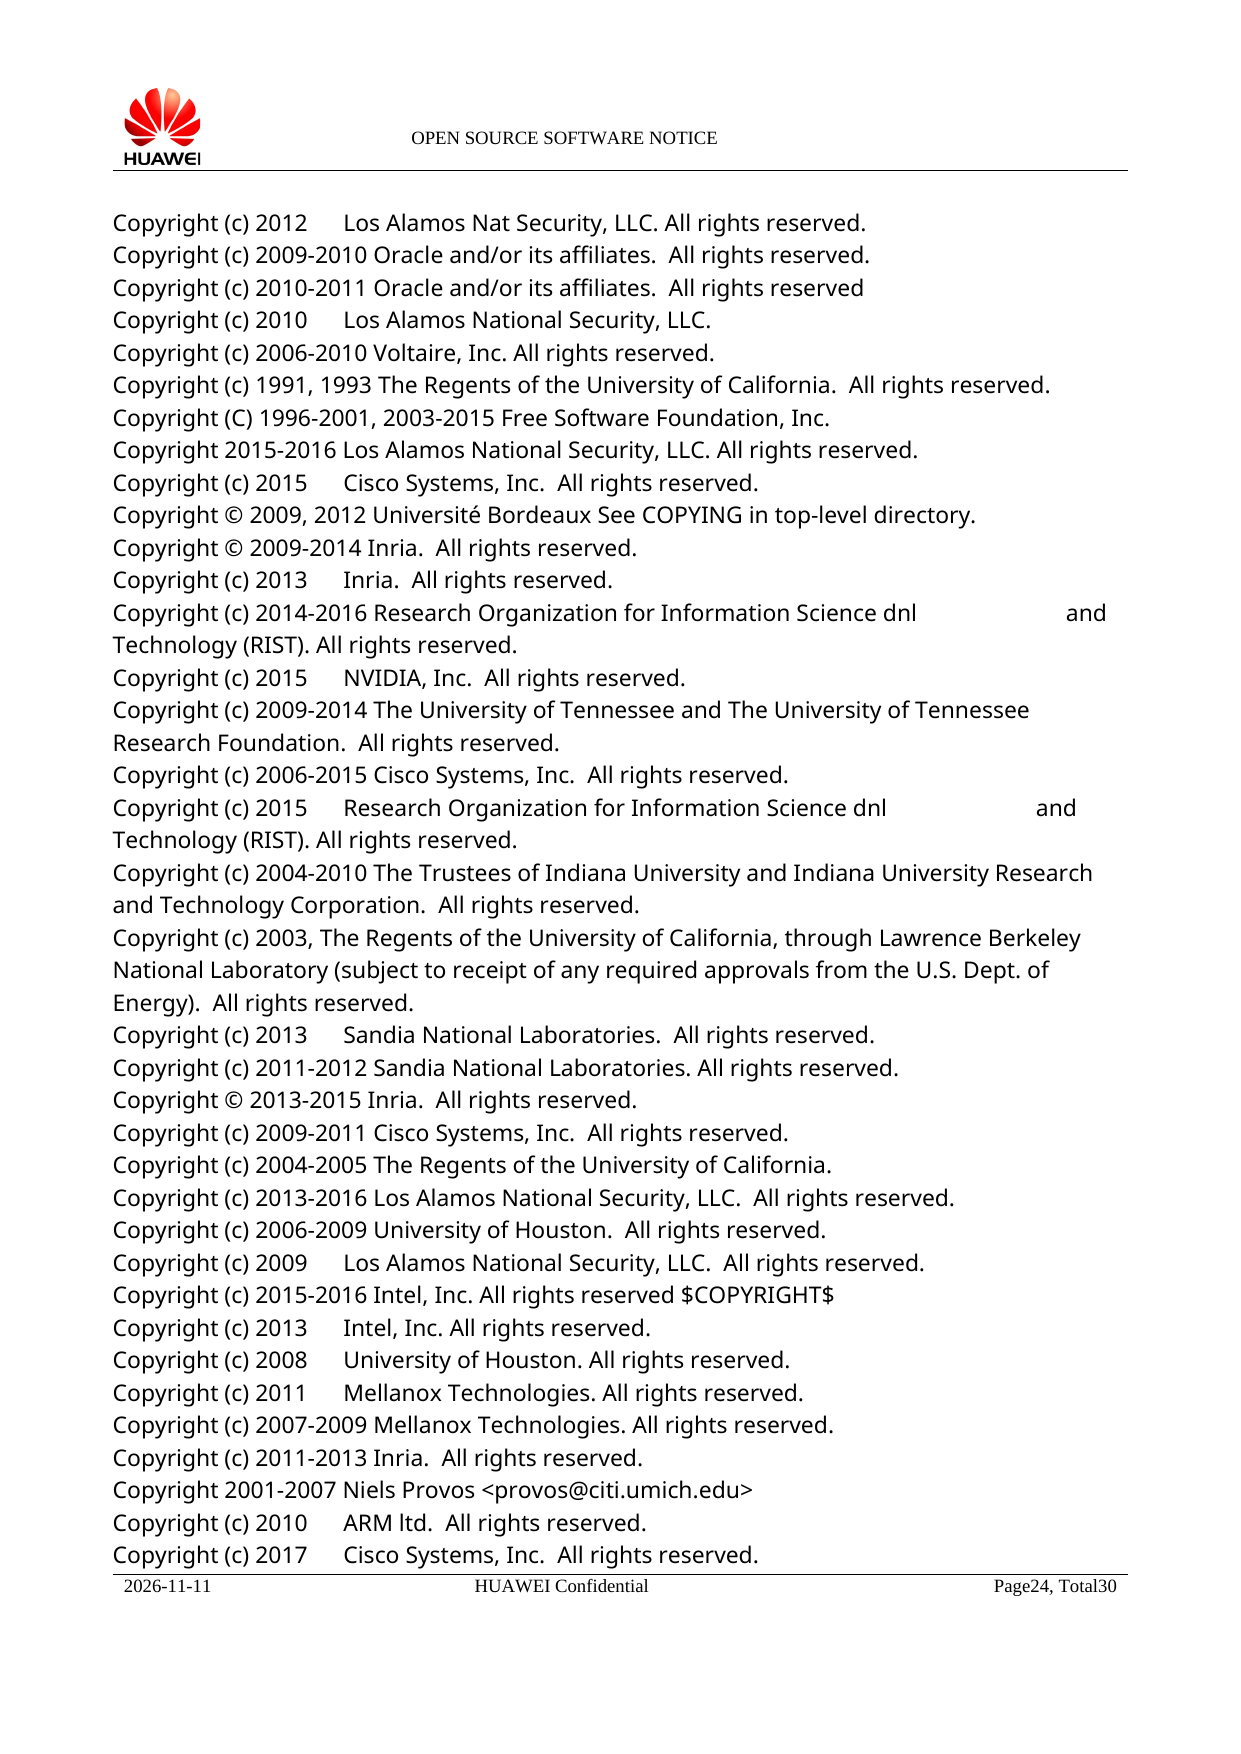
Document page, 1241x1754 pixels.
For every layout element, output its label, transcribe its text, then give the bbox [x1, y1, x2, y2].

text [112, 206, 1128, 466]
picture [124, 88, 201, 165]
